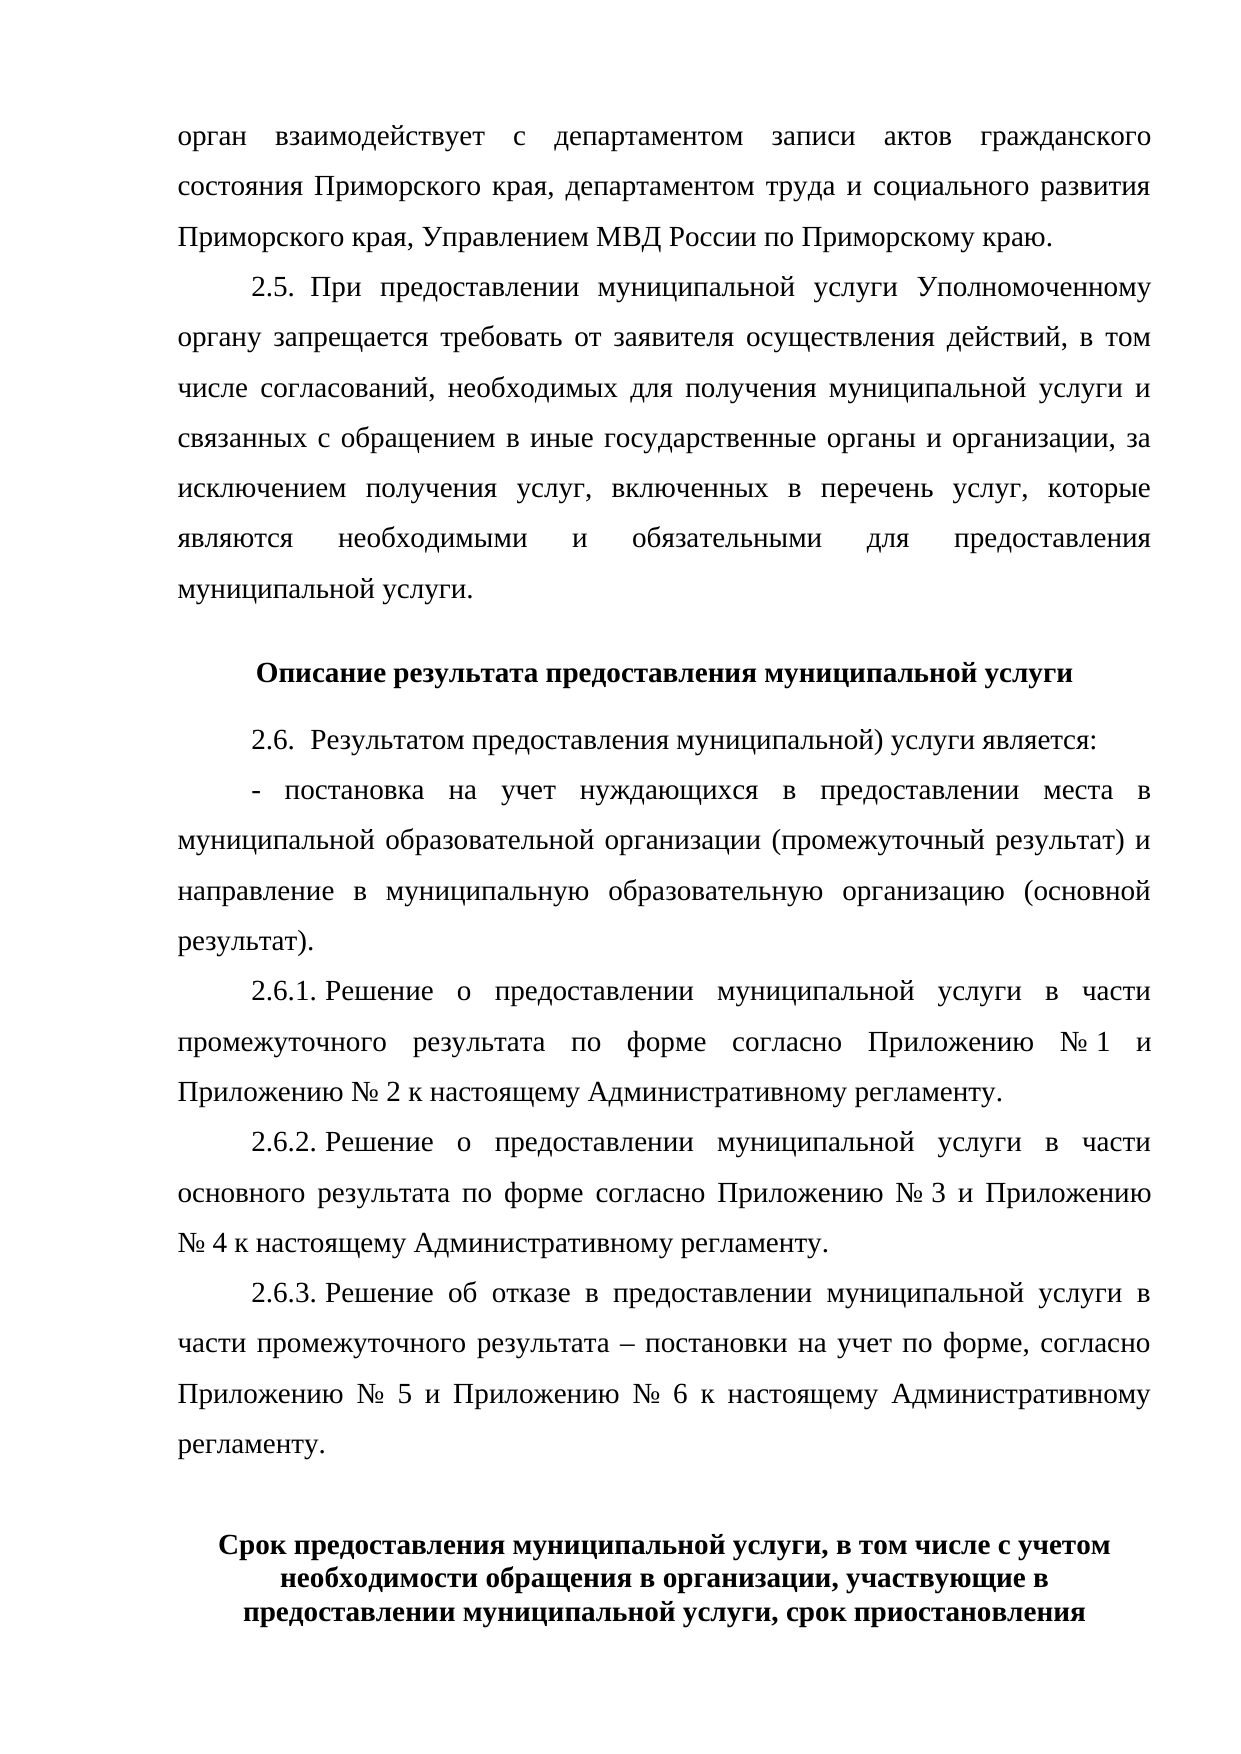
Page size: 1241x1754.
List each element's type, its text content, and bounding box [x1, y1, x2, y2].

list Решение о предоставлении муниципальной услуги в части основного результата по форме согласно Приложению № 3 и Приложению № 4 к настоящему Административному регламенту. [177, 1124, 1152, 1258]
list Решение о предоставлении муниципальной услуги в части промежуточного результата по форме согласно Приложению № 1 и Приложению № 2 к настоящему Административному регламенту. [177, 973, 1152, 1108]
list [177, 1527, 1152, 1627]
list Результатом предоставления муниципальной) услуги является: [177, 722, 1152, 755]
list Решение об отказе в предоставлении муниципальной услуги в части промежуточного результата – постановки на учет по форме, согласно Приложению № 5 и Приложению № 6 к настоящему Административному регламенту. [177, 1275, 1152, 1460]
list При предоставлении муниципальной услуги Уполномоченному органу запрещается требовать от заявителя осуществления действий, в том числе согласований, необходимых для получения муниципальной услуги и связанных с обращением в иные государственные органы и организации, за исключением получения услуг, включенных в перечень услуг, которые являются необходимыми и обязательными для предоставления муниципальной услуги. [177, 269, 1152, 604]
text - постановка на учет нуждающихся в предоставлении места в муниципальной образовательной организации (промежуточный результат) и направление в муниципальную образовательную организацию (основной результат). [177, 772, 1152, 957]
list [177, 118, 1152, 252]
list Описание результата предоставления муниципальной услуги [177, 655, 1152, 688]
